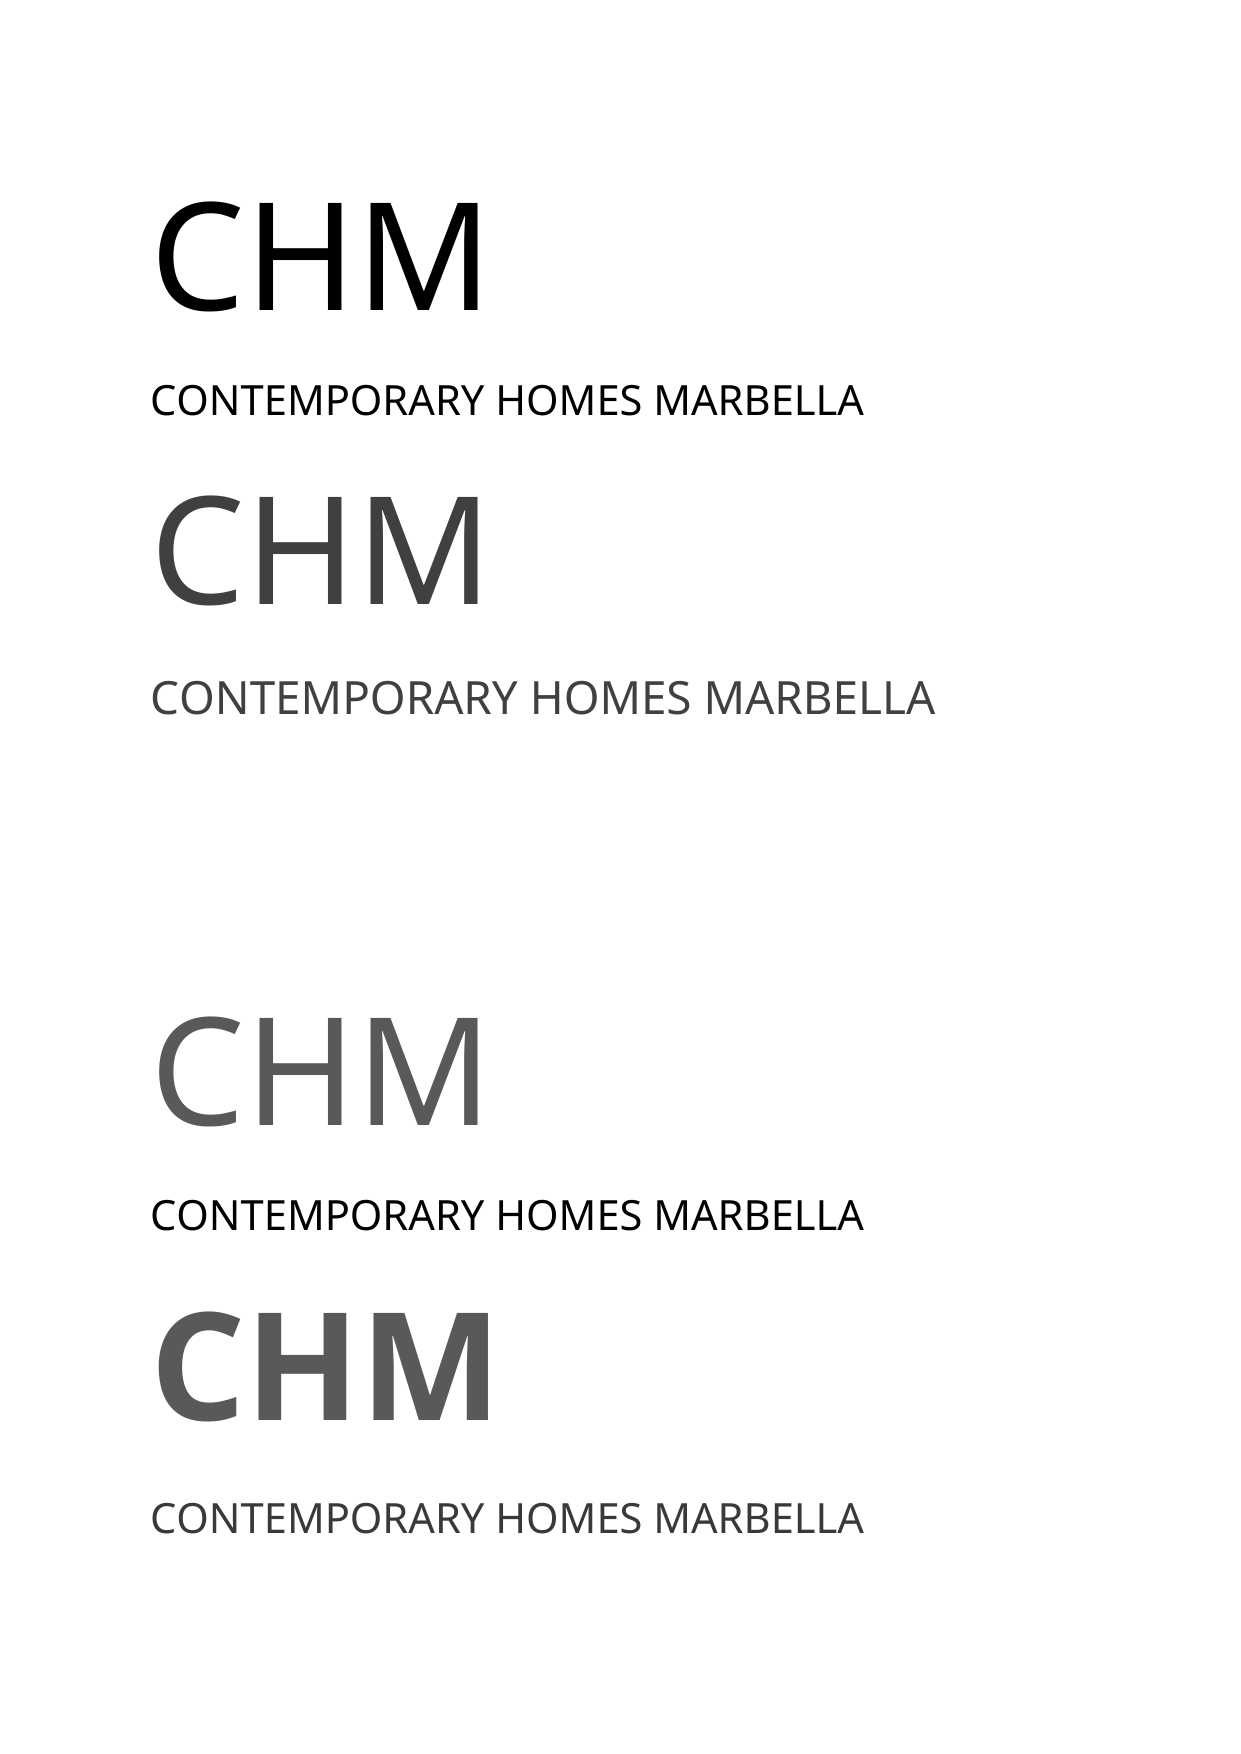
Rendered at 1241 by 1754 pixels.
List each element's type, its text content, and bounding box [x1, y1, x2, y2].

text CONTEMPORARY HOMES MARBELLA [150, 1186, 1090, 1243]
text CHM [150, 150, 1090, 354]
text CHM [150, 444, 1090, 649]
text CONTEMPORARY HOMES MARBELLA [150, 1489, 1090, 1546]
text CONTEMPORARY HOMES MARBELLA [150, 371, 1090, 428]
text CHM [150, 1260, 1090, 1464]
text CONTEMPORARY HOMES MARBELLA [150, 665, 1090, 728]
text CHM [150, 965, 1090, 1169]
